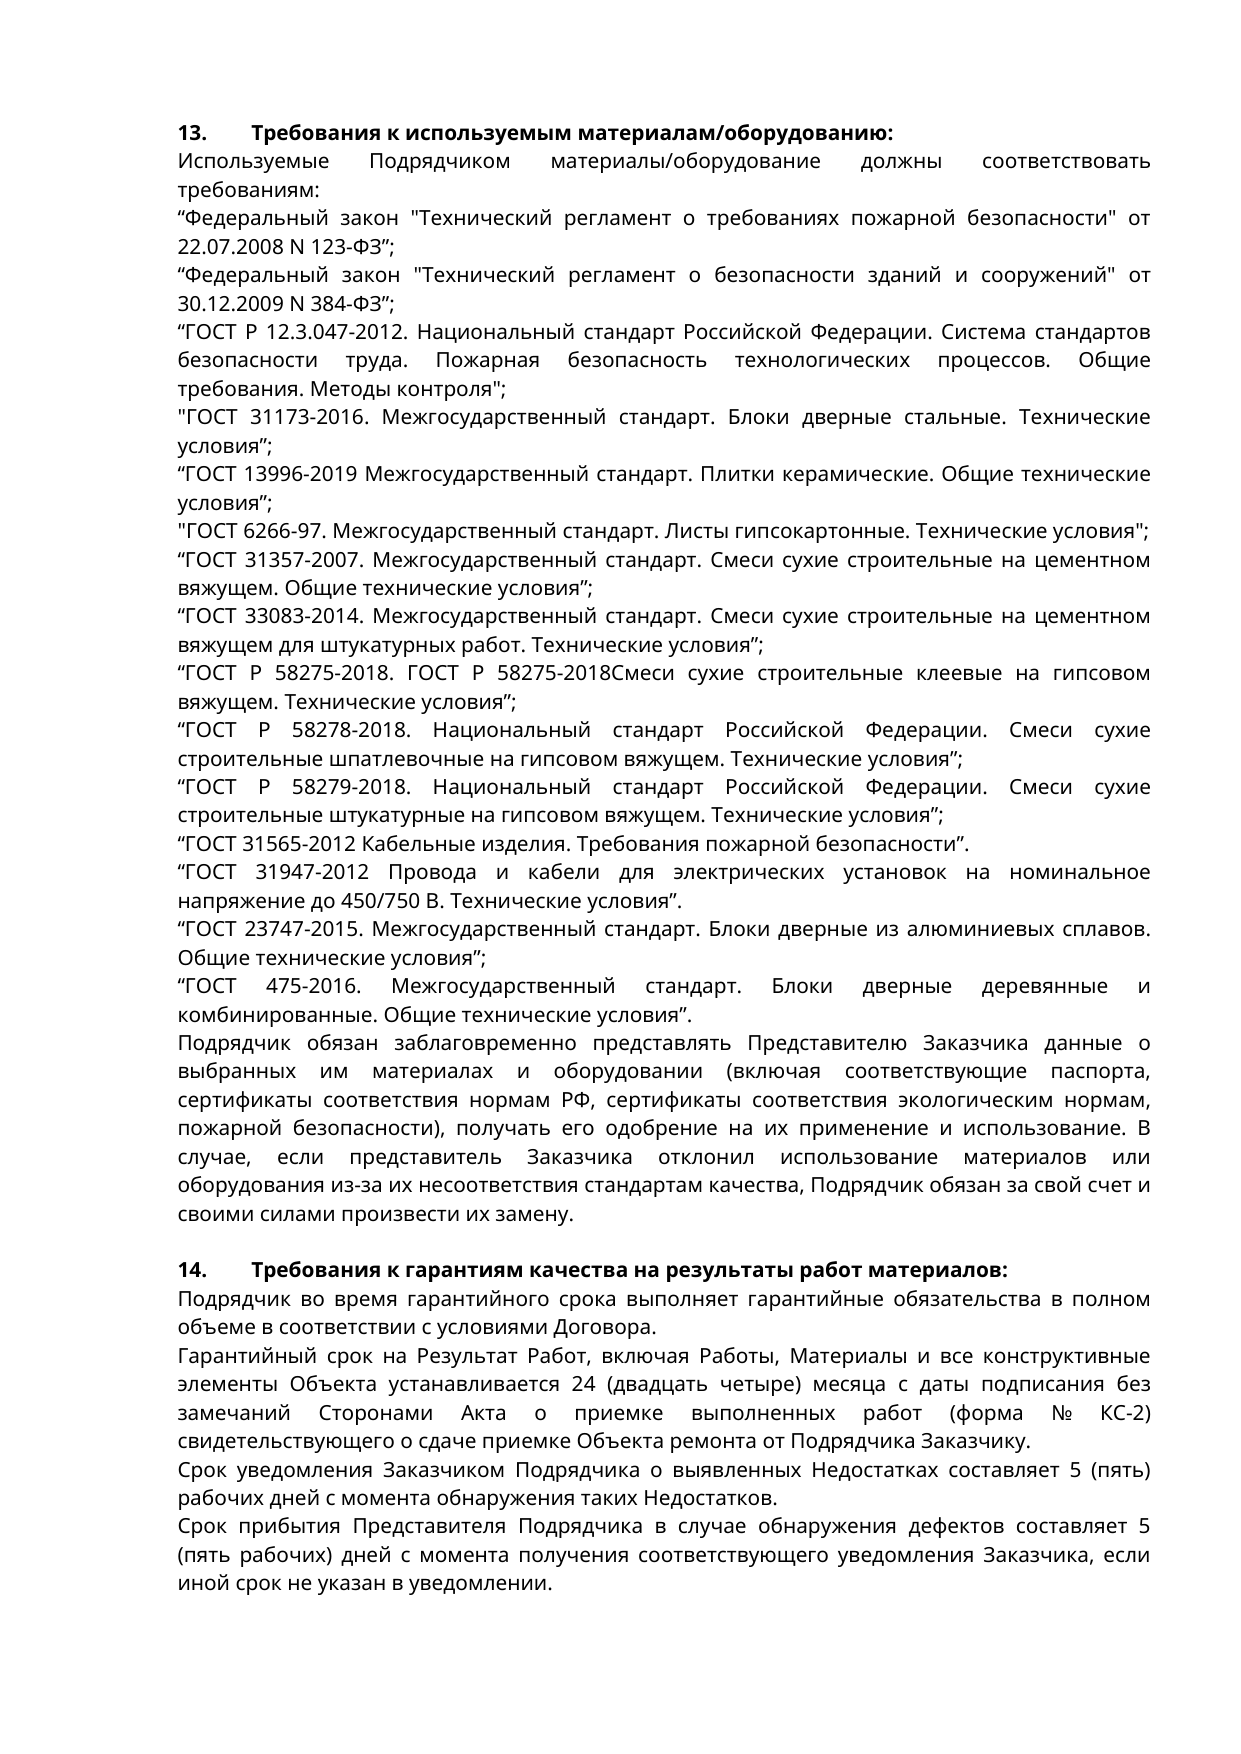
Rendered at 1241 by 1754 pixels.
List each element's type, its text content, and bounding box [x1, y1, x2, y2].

text "ГОСТ 6266-97. Межгосударственный стандарт. Листы гипсокартонные. Технические условия"; [177, 516, 1152, 545]
text Срок прибытия Представителя Подрядчика в случае обнаружения дефектов составляет 5 (пять рабочих) дней с момента получения соответствующего уведомления Заказчика, если иной срок не указан в уведомлении. [177, 1512, 1152, 1597]
text “ГОСТ 31947-2012 Провода и кабели для электрических установок на номинальное напряжение до 450/750 В. Технические условия”. [177, 857, 1152, 914]
text "ГОСТ 31173-2016. Межгосударственный стандарт. Блоки дверные стальные. Технические условия”; [177, 402, 1152, 459]
text “ГОСТ Р 58279-2018. Национальный стандарт Российской Федерации. Смеси сухие строительные штукатурные на гипсовом вяжущем. Технические условия”; [177, 772, 1152, 829]
text Подрядчик обязан заблаговременно представлять Представителю Заказчика данные о выбранных им материалах и оборудовании (включая соответствующие паспорта, сертификаты соответствия нормам РФ, сертификаты соответствия экологическим нормам, пожарной безопасности), получать его одобрение на их применение и использование. В случае, если представитель Заказчика отклонил использование материалов или оборудования из-за их несоответствия стандартам качества, Подрядчик обязан за свой счет и своими силами произвести их замену. [177, 1028, 1152, 1227]
text “ГОСТ 475-2016. Межгосударственный стандарт. Блоки дверные деревянные и комбинированные. Общие технические условия”. [177, 971, 1152, 1028]
text Срок уведомления Заказчиком Подрядчика о выявленных Недостатках составляет 5 (пять) рабочих дней с момента обнаружения таких Недостатков. [177, 1455, 1152, 1512]
text Подрядчик во время гарантийного срока выполняет гарантийные обязательства в полном объеме в соответствии с условиями Договора. [177, 1284, 1152, 1341]
text “ГОСТ 13996-2019 Межгосударственный стандарт. Плитки керамические. Общие технические условия”; [177, 459, 1152, 516]
text “ГОСТ Р 58278-2018. Национальный стандарт Российской Федерации. Смеси сухие строительные шпатлевочные на гипсовом вяжущем. Технические условия”; [177, 715, 1152, 772]
text “Федеральный закон "Технический регламент о безопасности зданий и сооружений" от 30.12.2009 N 384-ФЗ”; [177, 260, 1152, 317]
text “ГОСТ 31565-2012 Кабельные изделия. Требования пожарной безопасности”. [177, 829, 1152, 857]
text 14. Требования к гарантиям качества на результаты работ материалов: [177, 1256, 1152, 1284]
text “ГОСТ 23747-2015. Межгосударственный стандарт. Блоки дверные из алюминиевых сплавов. Общие технические условия”; [177, 914, 1152, 971]
text “ГОСТ Р 58275-2018. ГОСТ Р 58275-2018Смеси сухие строительные клеевые на гипсовом вяжущем. Технические условия”; [177, 658, 1152, 715]
text “ГОСТ 31357-2007. Межгосударственный стандарт. Смеси сухие строительные на цементном вяжущем. Общие технические условия”; [177, 545, 1152, 602]
text “ГОСТ 33083-2014. Межгосударственный стандарт. Смеси сухие строительные на цементном вяжущем для штукатурных работ. Технические условия”; [177, 602, 1152, 658]
text 13. Требования к используемым материалам/оборудованию: [177, 118, 1152, 147]
text “ГОСТ Р 12.3.047-2012. Национальный стандарт Российской Федерации. Система стандартов безопасности труда. Пожарная безопасность технологических процессов. Общие требования. Методы контроля"; [177, 317, 1152, 402]
text “Федеральный закон "Технический регламент о требованиях пожарной безопасности" от 22.07.2008 N 123-ФЗ”; [177, 203, 1152, 260]
text Используемые Подрядчиком материалы/оборудование должны соответствовать требованиям: [177, 147, 1152, 203]
text Гарантийный срок на Результат Работ, включая Работы, Материалы и все конструктивные элементы Объекта устанавливается 24 (двадцать четыре) месяца с даты подписания без замечаний Сторонами Акта о приемке выполненных работ (форма № КС-2) свидетельствующего о сдаче приемке Объекта ремонта от Подрядчика Заказчику. [177, 1341, 1152, 1455]
